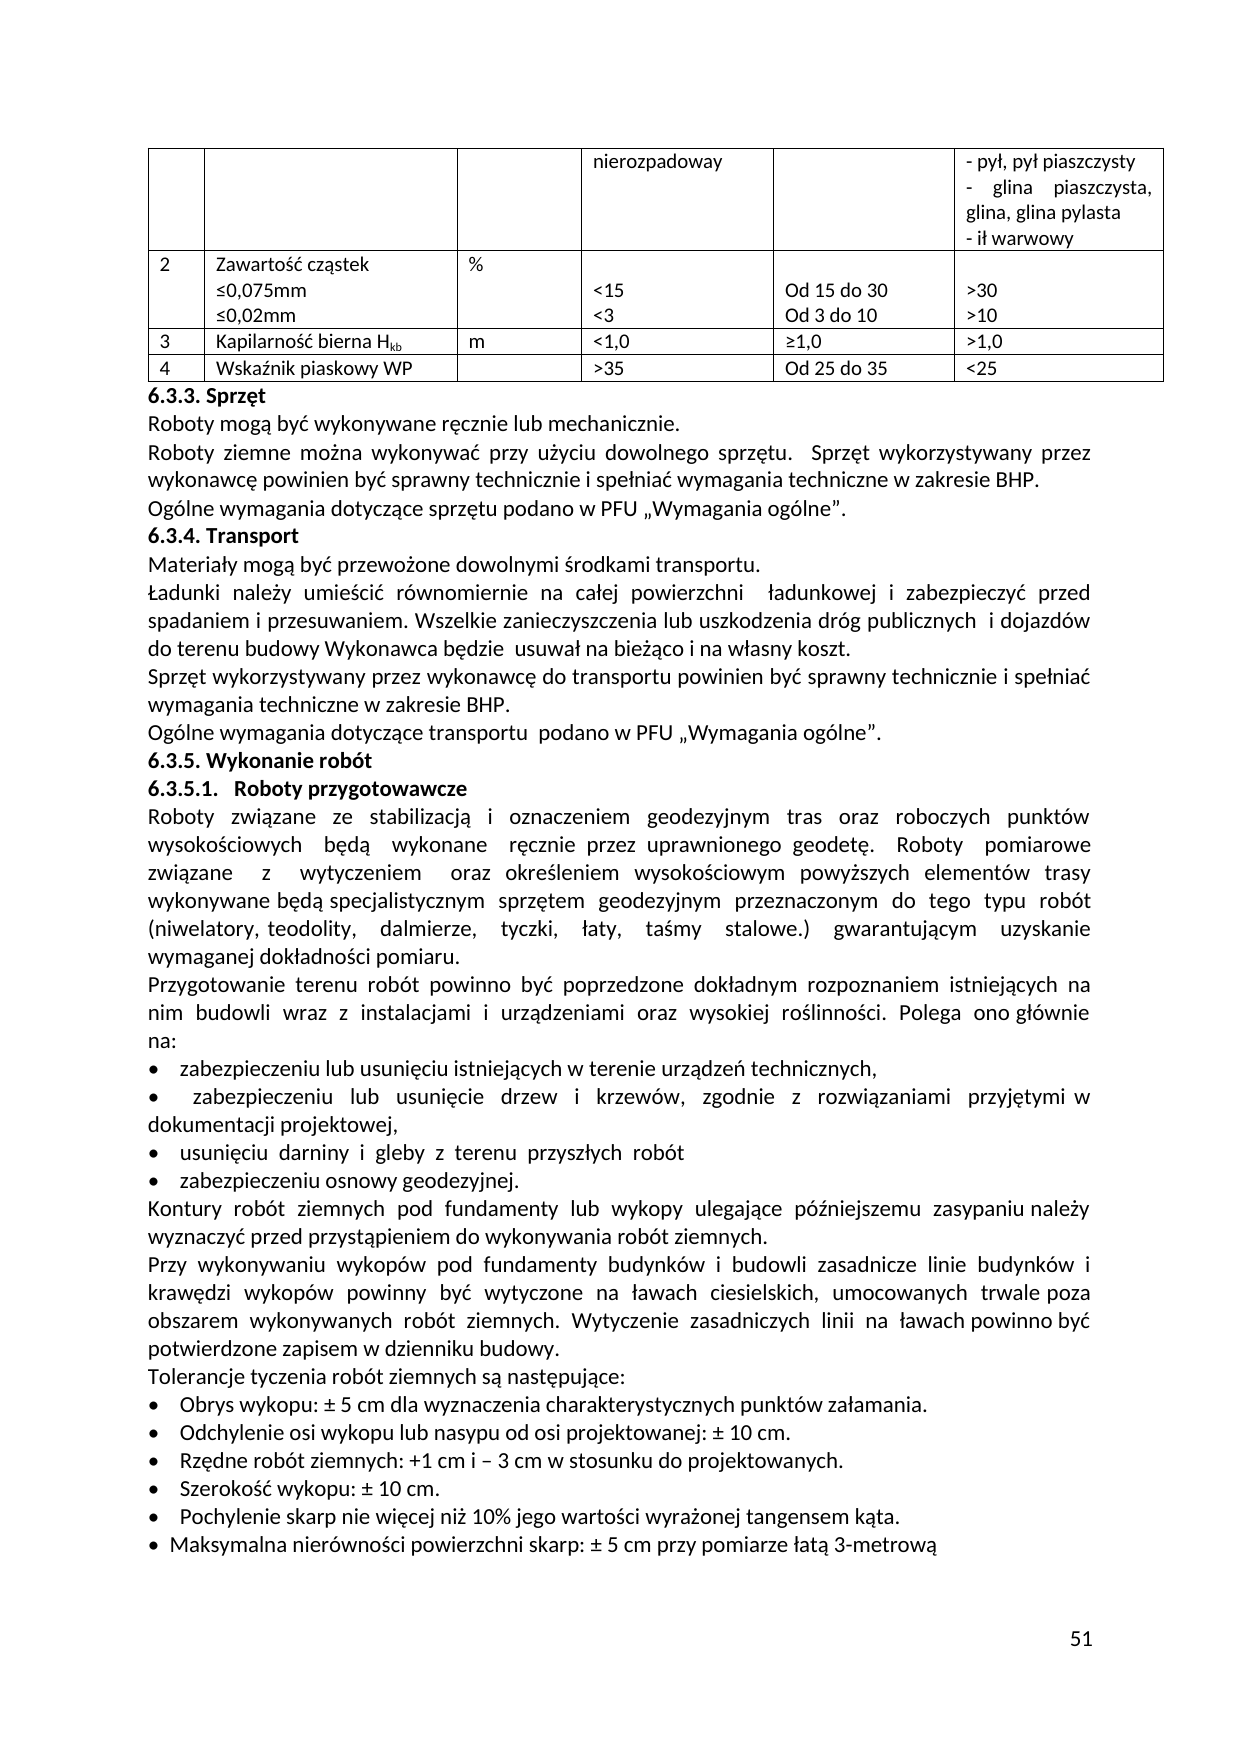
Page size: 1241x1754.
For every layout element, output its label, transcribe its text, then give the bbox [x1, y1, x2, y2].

text • zabezpieczeniu lub usunięcie drzew i krzewów, zgodnie z rozwiązaniami przyjętymi w dokumentacji projektowej, [148, 1082, 1093, 1138]
text • zabezpieczeniu osnowy geodezyjnej. [148, 1166, 1093, 1194]
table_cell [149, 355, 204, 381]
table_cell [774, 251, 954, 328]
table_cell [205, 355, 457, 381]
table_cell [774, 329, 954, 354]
text 6.3.4. Transport [148, 522, 1093, 550]
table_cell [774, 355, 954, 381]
text • Rzędne robót ziemnych: +1 cm i – 3 cm w stosunku do projektowanych. [148, 1446, 1093, 1474]
text • Odchylenie osi wykopu lub nasypu od osi projektowanej: ± 10 cm. [148, 1418, 1093, 1446]
text Kontury robót ziemnych pod fundamenty lub wykopy ulegające późniejszemu zasypaniu należy wyznaczyć przed przystąpieniem do wykonywania robót ziemnych. [148, 1194, 1093, 1250]
text • Maksymalna nierówności powierzchni skarp: ± 5 cm przy pomiarze łatą 3-metrową [148, 1530, 1093, 1558]
text Roboty mogą być wykonywane ręcznie lub mechanicznie. [148, 409, 1093, 438]
text • Pochylenie skarp nie więcej niż 10% jego wartości wyrażonej tangensem kąta. [148, 1502, 1093, 1530]
text • Szerokość wykopu: ± 10 cm. [148, 1474, 1093, 1502]
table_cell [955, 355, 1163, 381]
text Ogólne wymagania dotyczące transportu podano w PFU „Wymagania ogólne”. [148, 718, 1093, 746]
text • usunięciu darniny i gleby z terenu przyszłych robót [148, 1138, 1093, 1166]
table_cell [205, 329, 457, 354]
text Materiały mogą być przewożone dowolnymi środkami transportu. [148, 550, 1093, 578]
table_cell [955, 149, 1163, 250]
text Roboty związane ze stabilizacją i oznaczeniem geodezyjnym tras oraz roboczych punktów wysokościowych będą wykonane ręcznie przez uprawnionego geodetę. Roboty pomiarowe związane z wytyczeniem oraz określeniem wysokościowym powyższych elementów trasy wykonywane będą specjalistycznym sprzętem geodezyjnym przeznaczonym do tego typu robót (niwelatory, teodolity, dalmierze, tyczki, łaty, taśmy stalowe.) gwarantującym uzyskanie wymaganej dokładności pomiaru. [148, 802, 1093, 970]
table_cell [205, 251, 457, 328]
text Przygotowanie terenu robót powinno być poprzedzone dokładnym rozpoznaniem istniejących na nim budowli wraz z instalacjami i urządzeniami oraz wysokiej roślinności. Polega ono głównie na: [148, 970, 1093, 1054]
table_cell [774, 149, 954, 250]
text • Obrys wykopu: ± 5 cm dla wyznaczenia charakterystycznych punktów załamania. [148, 1390, 1093, 1418]
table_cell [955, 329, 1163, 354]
text 6.3.5.1. Roboty przygotowawcze [148, 774, 1093, 802]
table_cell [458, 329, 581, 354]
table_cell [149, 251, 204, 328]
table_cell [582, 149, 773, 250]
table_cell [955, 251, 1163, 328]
text • zabezpieczeniu lub usunięciu istniejących w terenie urządzeń technicznych, [148, 1054, 1093, 1082]
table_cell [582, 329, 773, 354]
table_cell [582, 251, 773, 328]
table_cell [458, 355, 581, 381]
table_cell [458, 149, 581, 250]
text 6.3.3. Sprzęt [148, 382, 1093, 409]
text Sprzęt wykorzystywany przez wykonawcę do transportu powinien być sprawny technicznie i spełniać wymagania techniczne w zakresie BHP. [148, 662, 1093, 718]
text Ładunki należy umieścić równomiernie na całej powierzchni ładunkowej i zabezpieczyć przed spadaniem i przesuwaniem. Wszelkie zanieczyszczenia lub uszkodzenia dróg publicznych i dojazdów do terenu budowy Wykonawca będzie usuwał na bieżąco i na własny koszt. [148, 578, 1093, 662]
text Przy wykonywaniu wykopów pod fundamenty budynków i budowli zasadnicze linie budynków i krawędzi wykopów powinny być wytyczone na ławach ciesielskich, umocowanych trwale poza obszarem wykonywanych robót ziemnych. Wytyczenie zasadniczych linii na ławach powinno być potwierdzone zapisem w dzienniku budowy. [148, 1250, 1093, 1362]
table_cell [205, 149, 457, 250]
text Tolerancje tyczenia robót ziemnych są następujące: [148, 1362, 1093, 1390]
text Roboty ziemne można wykonywać przy użyciu dowolnego sprzętu. Sprzęt wykorzystywany przez wykonawcę powinien być sprawny technicznie i spełniać wymagania techniczne w zakresie BHP. [148, 438, 1093, 494]
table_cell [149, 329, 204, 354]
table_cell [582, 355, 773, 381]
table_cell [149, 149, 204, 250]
text Ogólne wymagania dotyczące sprzętu podano w PFU „Wymagania ogólne”. [148, 494, 1093, 522]
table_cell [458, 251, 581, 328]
text 6.3.5. Wykonanie robót [148, 746, 1093, 774]
